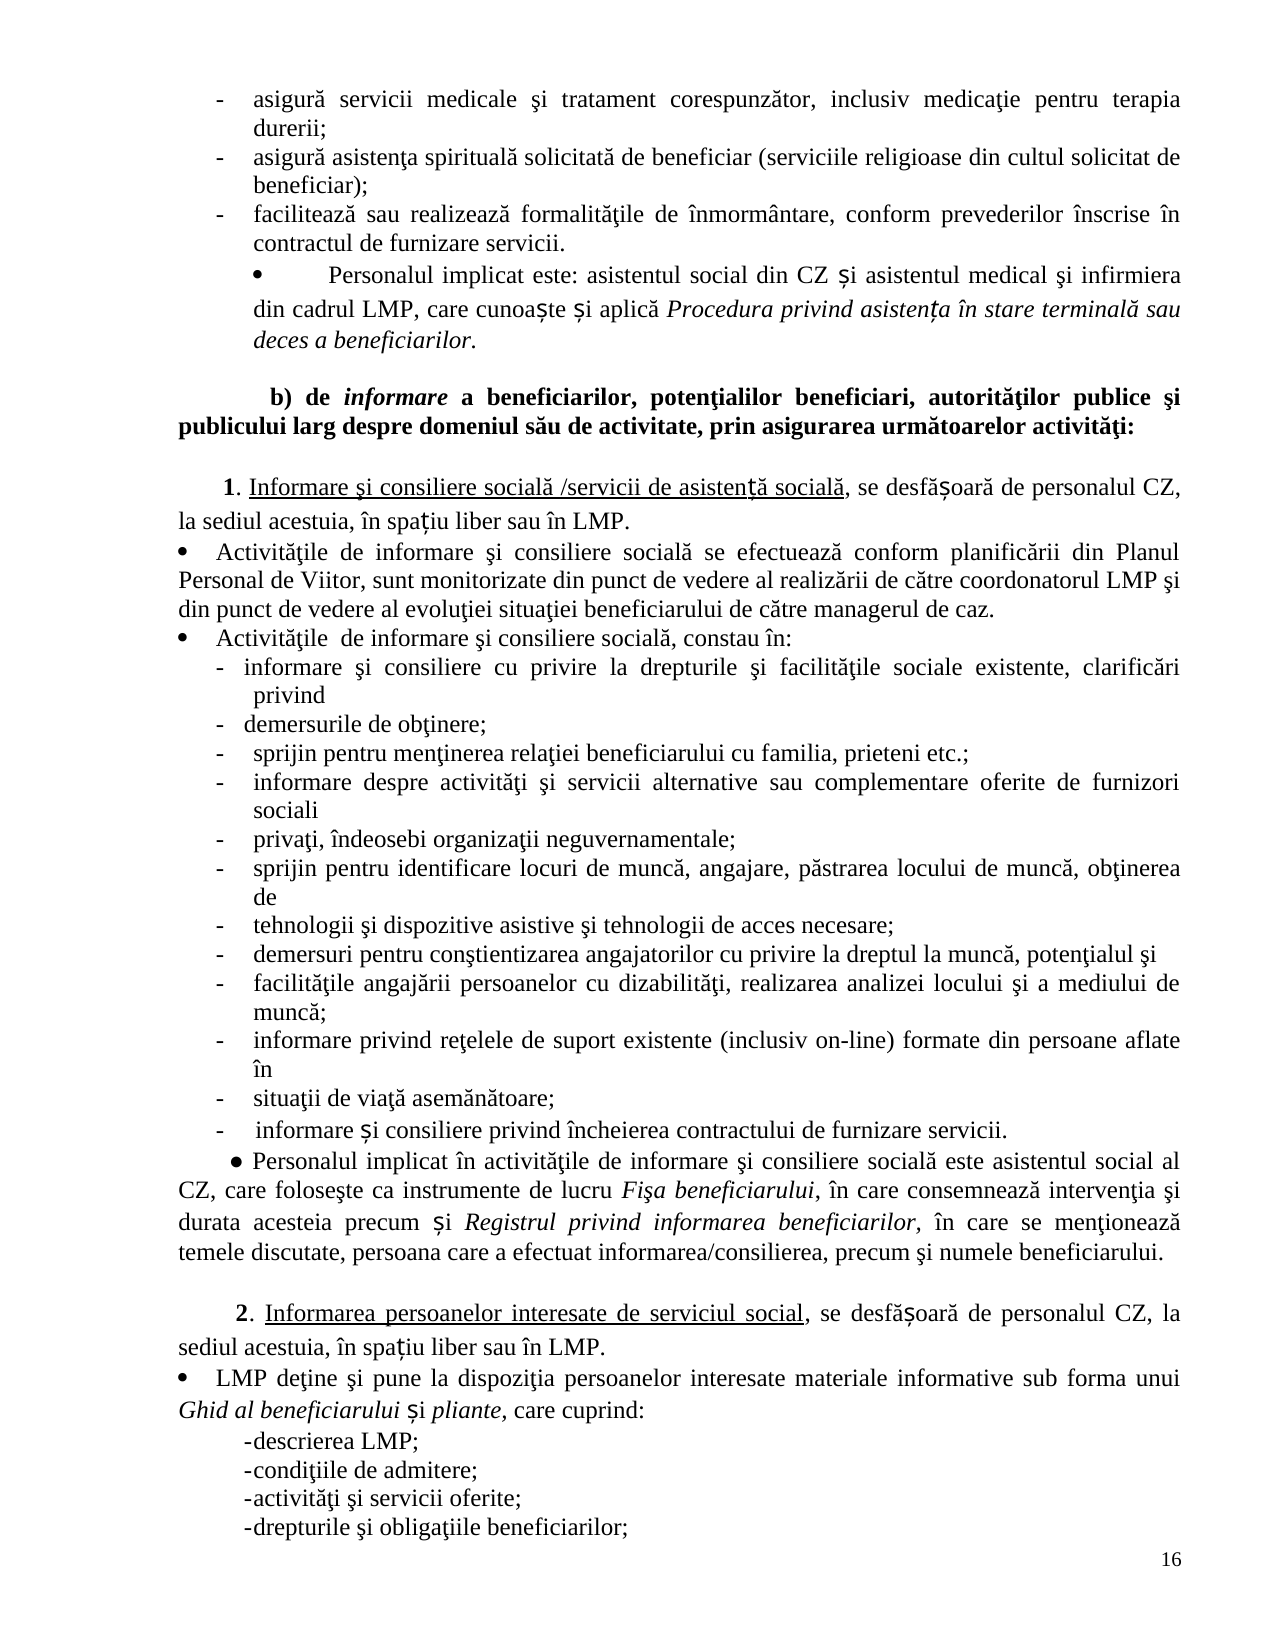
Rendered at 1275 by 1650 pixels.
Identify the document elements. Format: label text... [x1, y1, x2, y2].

list facilităţile angajării persoanelor cu dizabilităţi, realizarea analizei locului şi a mediului de muncă; [216, 968, 1181, 1026]
list informare privind reţelele de suport existente (inclusiv on-line) formate din persoane aflate în [216, 1026, 1181, 1083]
list sprijin pentru identificare locuri de muncă, angajare, păstrarea locului de muncă, obţinerea de [216, 853, 1181, 911]
list asigură servicii medicale şi tratament corespunzător, inclusiv medicaţie pentru terapia durerii; [216, 84, 1181, 142]
list condiţiile de admitere; [244, 1455, 1181, 1483]
list activităţi şi servicii oferite; [244, 1483, 1181, 1512]
list drepturile şi obligaţiile beneficiarilor; [244, 1512, 1181, 1541]
list informare şi consiliere cu privire la drepturile şi facilităţile sociale existente, clarificări privind [216, 652, 1181, 709]
list privaţi, îndeosebi organizaţii neguvernamentale; [216, 824, 1181, 853]
text 1. Informare şi consiliere socială /servicii de asistență socială, se desfășoară de personalul CZ, la sediul acestuia, în spațiu liber sau în LMP. [178, 469, 1181, 537]
list sprijin pentru menţinerea relaţiei beneficiarului cu familia, prieteni etc.; [216, 738, 1181, 767]
list tehnologii şi dispozitive asistive şi tehnologii de acces necesare; [216, 911, 1181, 939]
list facilitează sau realizează formalităţile de înmormântare, conform prevederilor înscrise în contractul de furnizare servicii. [216, 199, 1181, 257]
text ● Personalul implicat în activităţile de informare şi consiliere socială este asistentul social al CZ, care foloseşte ca instrumente de lucru Fişa beneficiarului, în care consemnează intervenţia şi durata acesteia precum și Registrul privind informarea beneficiarilor, în care se menţionează temele discutate, persoana care a efectuat informarea/consilierea, precum şi numele beneficiarului. [178, 1146, 1181, 1266]
list Personalul implicat este: asistentul social din CZ și asistentul medical şi infirmiera din cadrul LMP, care cunoaște și aplică Procedura privind asistența în stare terminală sau deces a beneficiarilor. [253, 257, 1181, 354]
list situaţii de viaţă asemănătoare; [216, 1083, 1181, 1112]
list LMP deţine şi pune la dispoziţia persoanelor interesate materiale informative sub forma unui Ghid al beneficiarului și pliante, care cuprind: [178, 1363, 1181, 1426]
text b) de informare a beneficiarilor, potenţialilor beneficiari, autorităţilor publice şi publicului larg despre domeniul său de activitate, prin asigurarea următoarelor activităţi: [178, 382, 1181, 440]
list demersuri pentru conştientizarea angajatorilor cu privire la dreptul la muncă, potenţialul şi [216, 939, 1181, 968]
text 2. Informarea persoanelor interesate de serviciul social, se desfășoară de personalul CZ, la sediul acestuia, în spațiu liber sau în LMP. [178, 1295, 1181, 1363]
list descrierea LMP; [244, 1426, 1181, 1455]
list asigură asistenţa spirituală solicitată de beneficiar (serviciile religioase din cultul solicitat de beneficiar); [216, 142, 1181, 199]
list Activităţile de informare şi consiliere socială se efectuează conform planificării din Planul Personal de Viitor, sunt monitorizate din punct de vedere al realizării de către coordonatorul LMP şi din punct de vedere al evoluţiei situaţiei beneficiarului de către managerul de caz. [178, 537, 1181, 623]
list informare despre activităţi şi servicii alternative sau complementare oferite de furnizori sociali [216, 767, 1181, 824]
list demersurile de obţinere; [216, 709, 1181, 738]
text - informare și consiliere privind încheierea contractului de furnizare servicii. [216, 1112, 1181, 1146]
list Activităţile de informare şi consiliere socială, constau în: [178, 623, 1181, 652]
